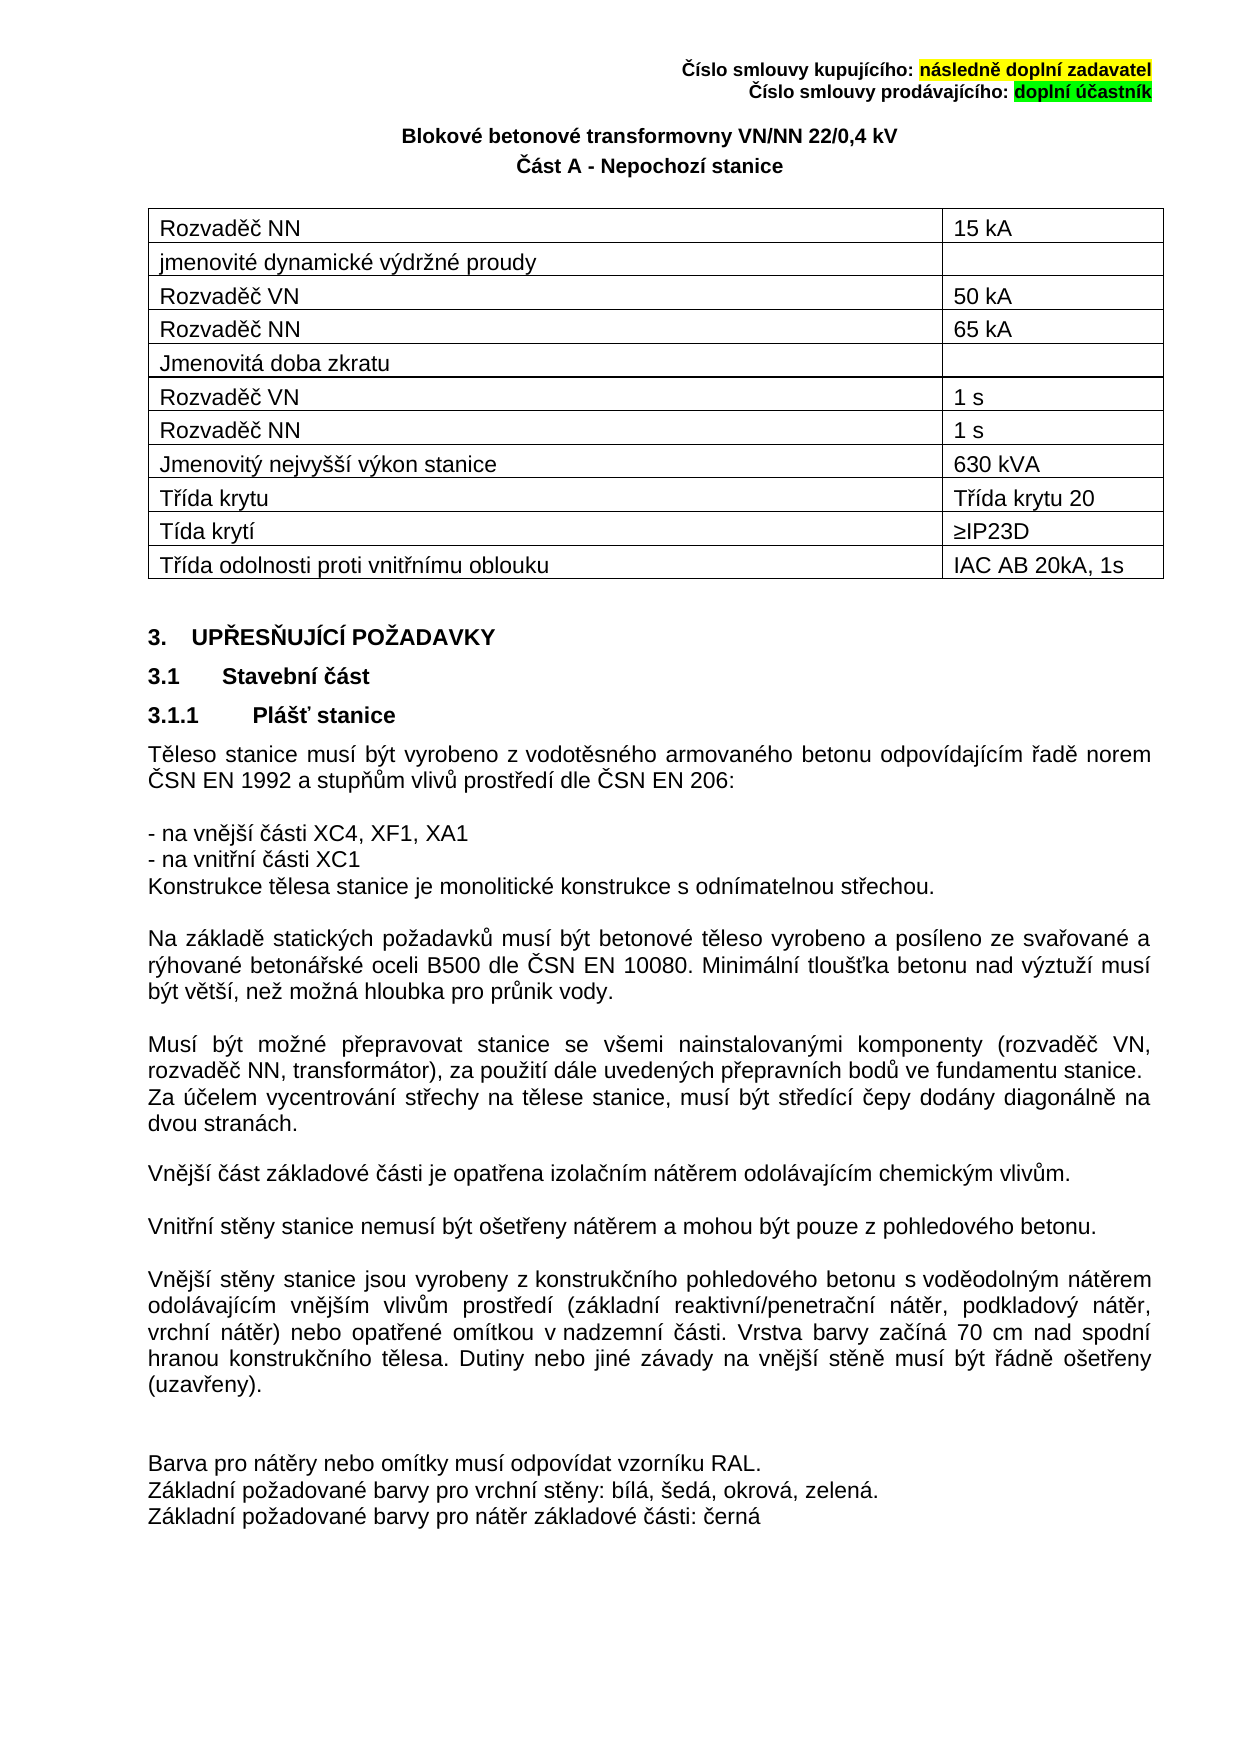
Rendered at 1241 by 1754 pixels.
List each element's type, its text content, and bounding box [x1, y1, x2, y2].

table_cell Třída krytu 20 [943, 478, 1163, 511]
text Musí být možné přepravovat stanice se všemi nainstalovanými komponenty (rozvaděč VN, rozvaděč NN, transformátor), za použití dále uvedených přepravních bodů ve fundamentu stanice. [148, 1031, 1152, 1083]
table_cell [943, 344, 1163, 376]
table_cell IAC AB 20kA, 1s [943, 546, 1163, 578]
table_cell [943, 243, 1163, 275]
text Konstrukce tělesa stanice je monolitické konstrukce s odnímatelnou střechou. [148, 873, 1152, 899]
table_cell 50 kA [943, 276, 1163, 309]
table_cell ≥IP23D [943, 512, 1163, 544]
text Těleso stanice musí být vyrobeno z vodotěsného armovaného betonu odpovídajícím řadě norem ČSN EN 1992 a stupňům vlivů prostředí dle ČSN EN 206: [148, 741, 1152, 794]
table_cell Třída odolnosti proti vnitřnímu oblouku [149, 546, 942, 578]
table_cell Rozvaděč NN [149, 209, 942, 242]
text Základní požadované barvy pro nátěr základové části: černá [148, 1503, 1152, 1529]
table_cell 65 kA [943, 310, 1163, 343]
list Stavební část [148, 663, 1152, 689]
text Vnější stěny stanice jsou vyrobeny z konstrukčního pohledového betonu s voděodolným nátěrem odolávajícím vnějším vlivům prostředí (základní reaktivní/penetrační nátěr, podkladový nátěr, vrchní nátěr) nebo opatřené omítkou v nadzemní části. Vrstva barvy začíná 70 cm nad spodní hranou konstrukčního tělesa. Dutiny nebo jiné závady na vnější stěně musí být řádně ošetřeny (uzavřeny). [148, 1266, 1152, 1397]
text Za účelem vycentrování střechy na tělese stanice, musí být středící čepy dodány diagonálně na dvou stranách. [148, 1083, 1152, 1136]
text Barva pro nátěry nebo omítky musí odpovídat vzorníku RAL. [148, 1450, 1152, 1477]
text - na vnitřní části XC1 [148, 846, 1152, 873]
list Plášť stanice [148, 702, 1152, 728]
list Upřesňující požadavky [148, 624, 1152, 651]
table_cell Jmenovitá doba zkratu [149, 344, 942, 376]
text Na základě statických požadavků musí být betonové těleso vyrobeno a posíleno ze svařované a rýhované betonářské oceli B500 dle ČSN EN 10080. Minimální tloušťka betonu nad výztuží musí být větší, než možná hloubka pro průnik vody. [148, 925, 1152, 1004]
text Vnitřní stěny stanice nemusí být ošetřeny nátěrem a mohou být pouze z pohledového betonu. [148, 1213, 1152, 1239]
table_cell Rozvaděč NN [149, 310, 942, 343]
table_cell Rozvaděč NN [149, 411, 942, 444]
table_cell Tída krytí [149, 512, 942, 544]
table_cell Rozvaděč VN [149, 276, 942, 309]
text - na vnější části XC4, XF1, XA1 [148, 820, 1152, 846]
table_cell 630 kVA [943, 445, 1163, 477]
table_cell Rozvaděč VN [149, 378, 942, 410]
text Vnější část základové části je opatřena izolačním nátěrem odolávajícím chemickým vlivům. [148, 1160, 1152, 1187]
table_cell Jmenovitý nejvyšší výkon stanice [149, 445, 942, 477]
table_cell Třída krytu [149, 478, 942, 511]
table_cell 1 s [943, 411, 1163, 444]
table_cell 15 kA [943, 209, 1163, 242]
table_cell 1 s [943, 378, 1163, 410]
text Základní požadované barvy pro vrchní stěny: bílá, šedá, okrová, zelená. [148, 1477, 1152, 1503]
table_cell jmenovité dynamické výdržné proudy [149, 243, 942, 275]
